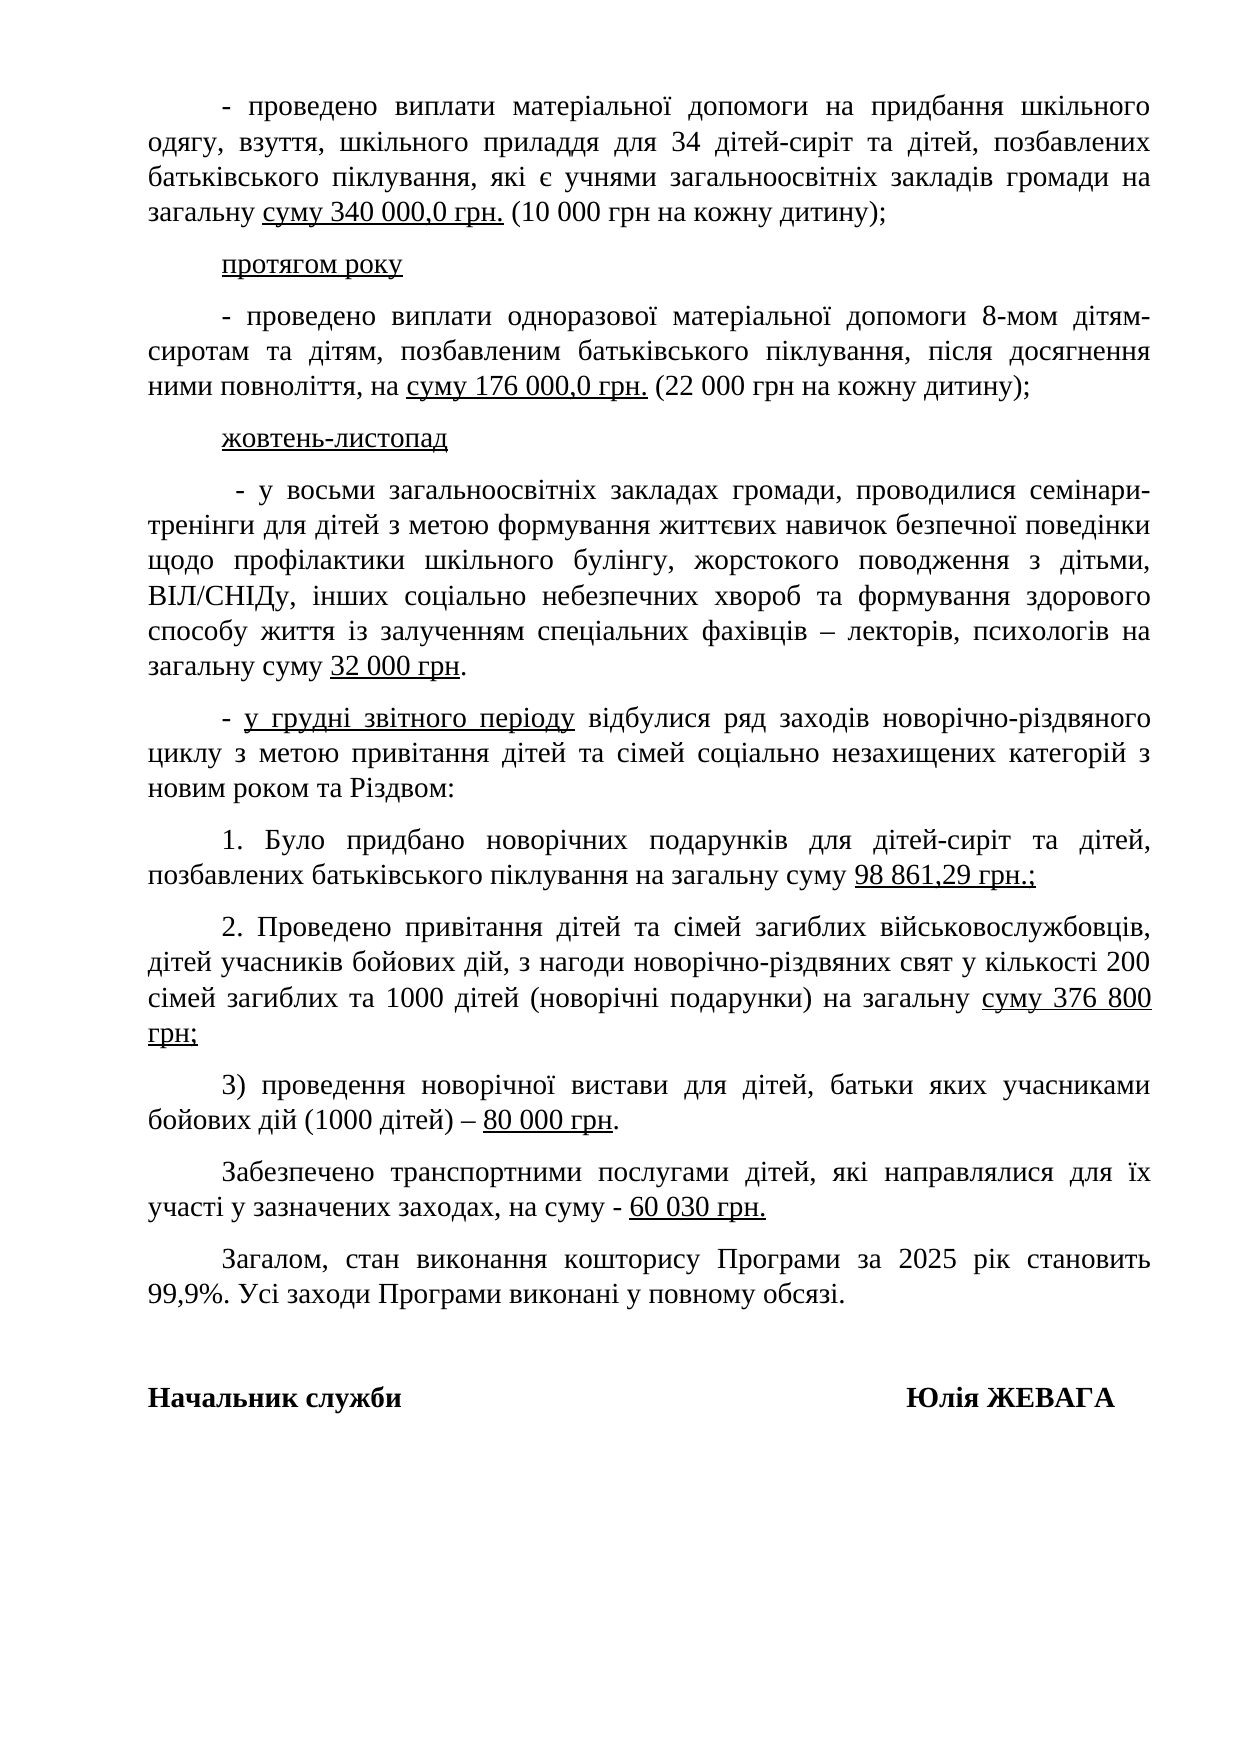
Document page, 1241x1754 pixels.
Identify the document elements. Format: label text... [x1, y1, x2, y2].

text жовтень-листопад [148, 420, 1152, 454]
text - проведено виплати одноразової матеріальної допомоги 8-мом дітям-сиротам та дітям, позбавленим батьківського піклування, після досягнення ними повноліття, на суму 176 000,0 грн. (22 000 грн на кожну дитину); [148, 298, 1152, 402]
text Начальник служби Юлія ЖЕВАГА [148, 1380, 1152, 1413]
text 1. Було придбано новорічних подарунків для дітей-сиріт та дітей, позбавлених батьківського піклування на загальну суму 98 861,29 грн.; [148, 822, 1152, 891]
text протягом року [148, 246, 1152, 279]
text - у грудні звітного періоду відбулися ряд заходів новорічно-різдвяного циклу з метою привітання дітей та сімей соціально незахищених категорій з новим роком та Різдвом: [148, 700, 1152, 804]
text 2. Проведено привітання дітей та сімей загиблих військовослужбовців, дітей учасників бойових дій, з нагоди новорічно-різдвяних свят у кількості 200 сімей загиблих та 1000 дітей (новорічні подарунки) на загальну суму 376 800 грн; [148, 909, 1152, 1048]
text Забезпечено транспортними послугами дітей, які направлялися для їх участі у зазначених заходах, на суму - 60 030 грн. [148, 1154, 1152, 1223]
text - у восьми загальноосвітніх закладах громади, проводилися семінари-тренінги для дітей з метою формування життєвих навичок безпечної поведінки щодо профілактики шкільного булінгу, жорстокого поводження з дітьми, ВІЛ/СНІДу, інших соціально небезпечних хвороб та формування здорового способу життя із залученням спеціальних фахівців – лекторів, психологів на загальну суму 32 000 грн. [148, 472, 1152, 682]
text 3) проведення новорічної вистави для дітей, батьки яких учасниками бойових дій (1000 дітей) – 80 000 грн. [148, 1067, 1152, 1136]
text - проведено виплати матеріальної допомоги на придбання шкільного одягу, взуття, шкільного приладдя для 34 дітей-сиріт та дітей, позбавлених батьківського піклування, які є учнями загальноосвітніх закладів громади на загальну суму 340 000,0 грн. (10 000 грн на кожну дитину); [148, 88, 1152, 228]
text Загалом, стан виконання кошторису Програми за 2025 рік становить 99,9%. Усі заходи Програми виконані у повному обсязі. [148, 1241, 1152, 1310]
